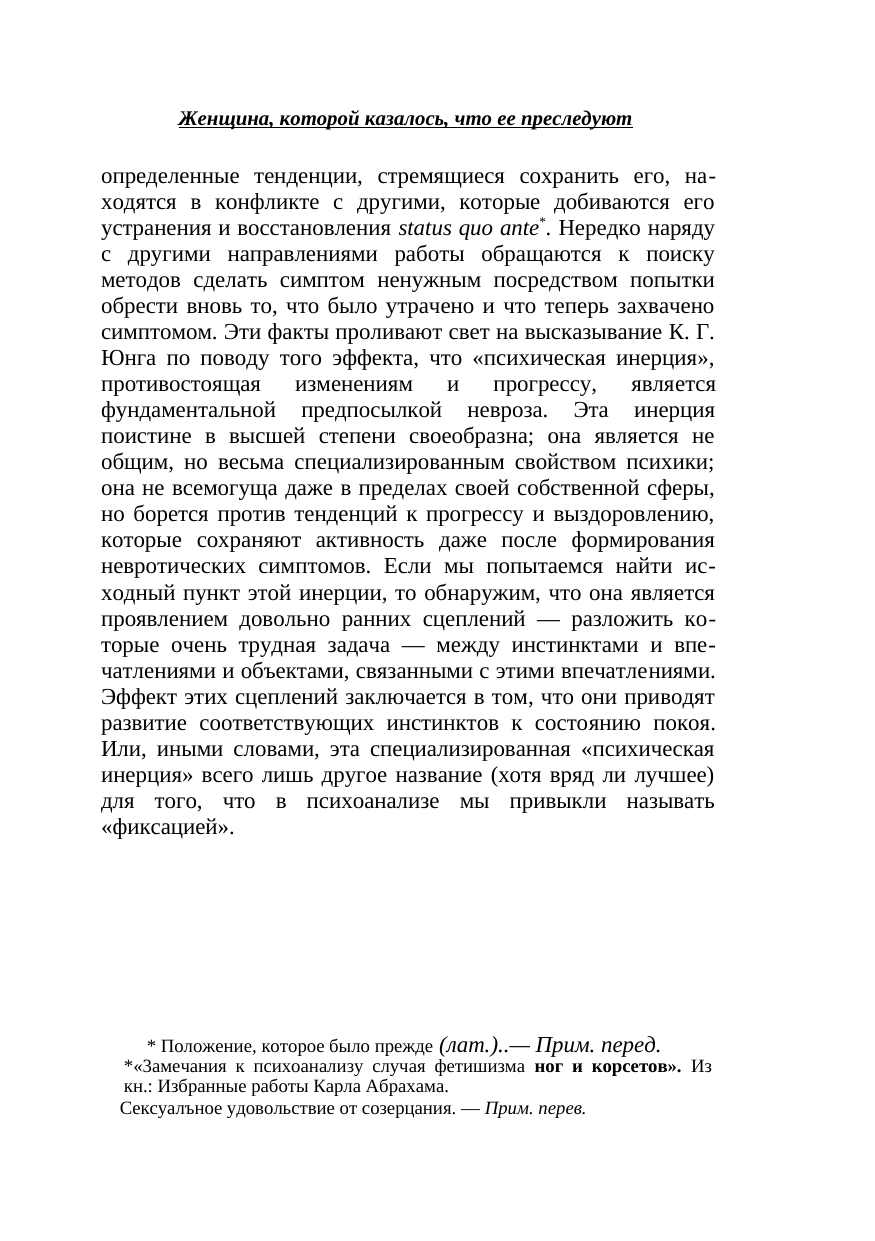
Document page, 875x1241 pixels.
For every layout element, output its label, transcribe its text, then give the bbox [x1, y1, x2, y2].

text определенные тенденции, стремящиеся сохранить его, находятся в конфликте с другими, которые добиваются его устранения и восстановления status quo ante. Нередко наряду с другими направлениями работы обращаются к поиску методов сделать симптом ненужным посредством попытки обрести вновь то, что было утрачено и что теперь захвачено симптомом. Эти факты проливают свет на высказывание К. Г. Юнга по поводу того эффекта, что «психическая инерция», противостоящая изменениям и прогрессу, является фундаментальной предпосылкой невроза. Эта инерция поистине в высшей степени своеобразна; она является не общим, но весьма специализированным свойством психики; она не всемогуща даже в пределах своей собственной сферы, но борется против тенденций к прогрессу и выздоровлению, которые сохраняют активность даже после формирования невротических симптомов. Если мы попытаемся найти исходный пункт этой инерции, то обнаружим, что она является проявлением довольно ранних сцеплений — разложить которые очень трудная задача — между инстинктами и впечатлениями и объектами, связанными с этими впечатлениями. Эффект этих сцеплений заключается в том, что они приводят развитие соответствующих инстинктов к состоянию покоя. Или, иными словами, эта специализированная «психическая инерция» всего лишь другое название (хотя вряд ли лучшее) для того, что в психоанализе мы привыкли называть «фиксацией». [101, 162, 716, 839]
